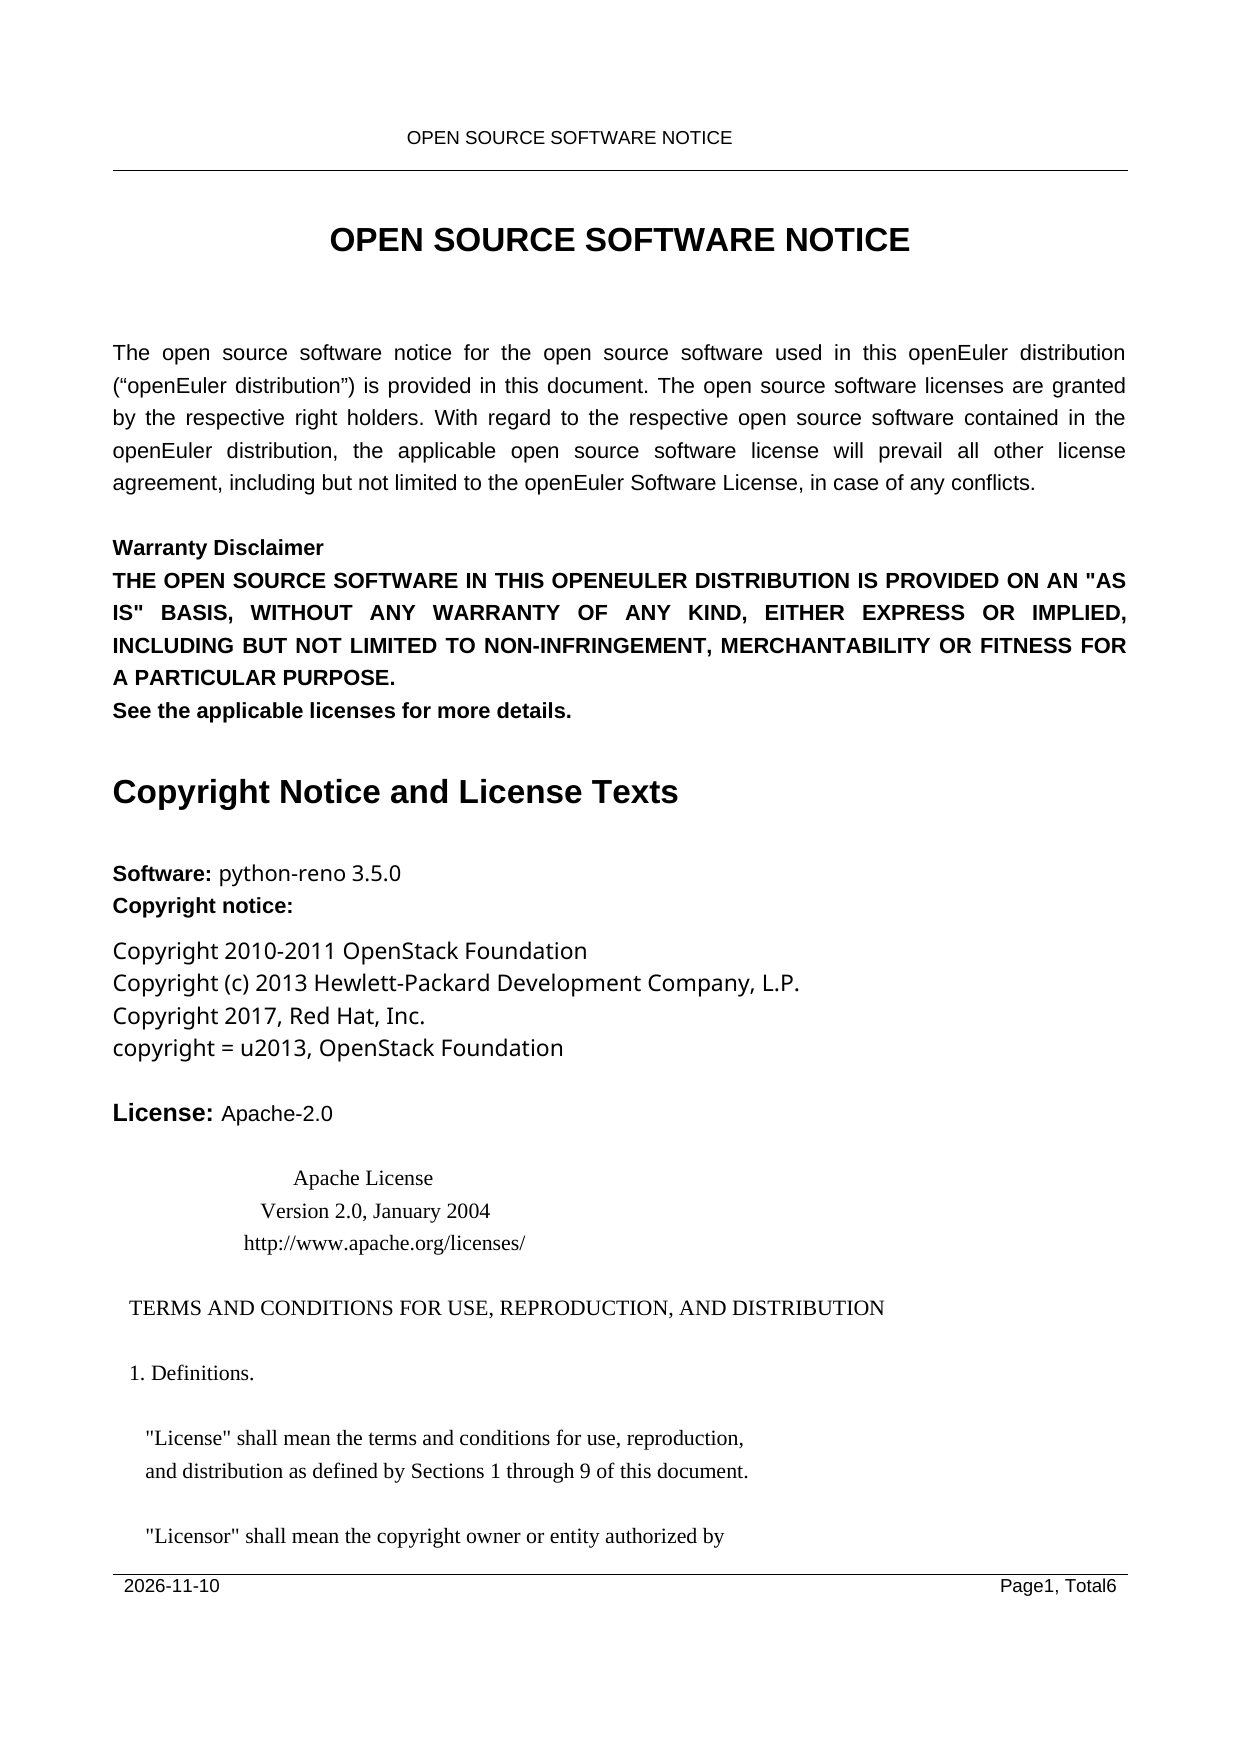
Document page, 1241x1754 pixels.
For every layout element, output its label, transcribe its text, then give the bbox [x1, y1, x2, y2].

text THE OPEN SOURCE SOFTWARE IN THIS OPENEULER DISTRIBUTION IS PROVIDED ON AN "AS IS" BASIS, WITHOUT ANY WARRANTY OF ANY KIND, EITHER EXPRESS OR IMPLIED, INCLUDING BUT NOT LIMITED TO NON-INFRINGEMENT, MERCHANTABILITY OR FITNESS FOR A PARTICULAR PURPOSE. See the applicable licenses for more details. [112, 564, 1128, 726]
text Copyright Notice and License Texts [112, 759, 1128, 824]
text The open source software notice for the open source software used in this openEuler distribution (“openEuler distribution”) is provided in this document. The open source software licenses are granted by the respective right holders. With regard to the respective open source software contained in the openEuler distribution, the applicable open source software license will prevail all other license agreement, including but not limited to the openEuler Software License, in case of any conflicts. [112, 336, 1128, 499]
text Warranty Disclaimer [112, 531, 1128, 564]
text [112, 1129, 1128, 1551]
text Copyright notice: [112, 889, 1128, 921]
text Copyright 2010-2011 OpenStack Foundation Copyright (c) 2013 Hewlett-Packard Development Company, L.P. Copyright 2017, Red Hat, Inc. copyright = u2013, OpenStack Foundation [112, 934, 1128, 1096]
text OPEN SOURCE SOFTWARE NOTICE [112, 206, 1128, 271]
title Software: python-reno 3.5.0 [112, 856, 1128, 889]
text License: Apache-2.0 [112, 1096, 1128, 1129]
